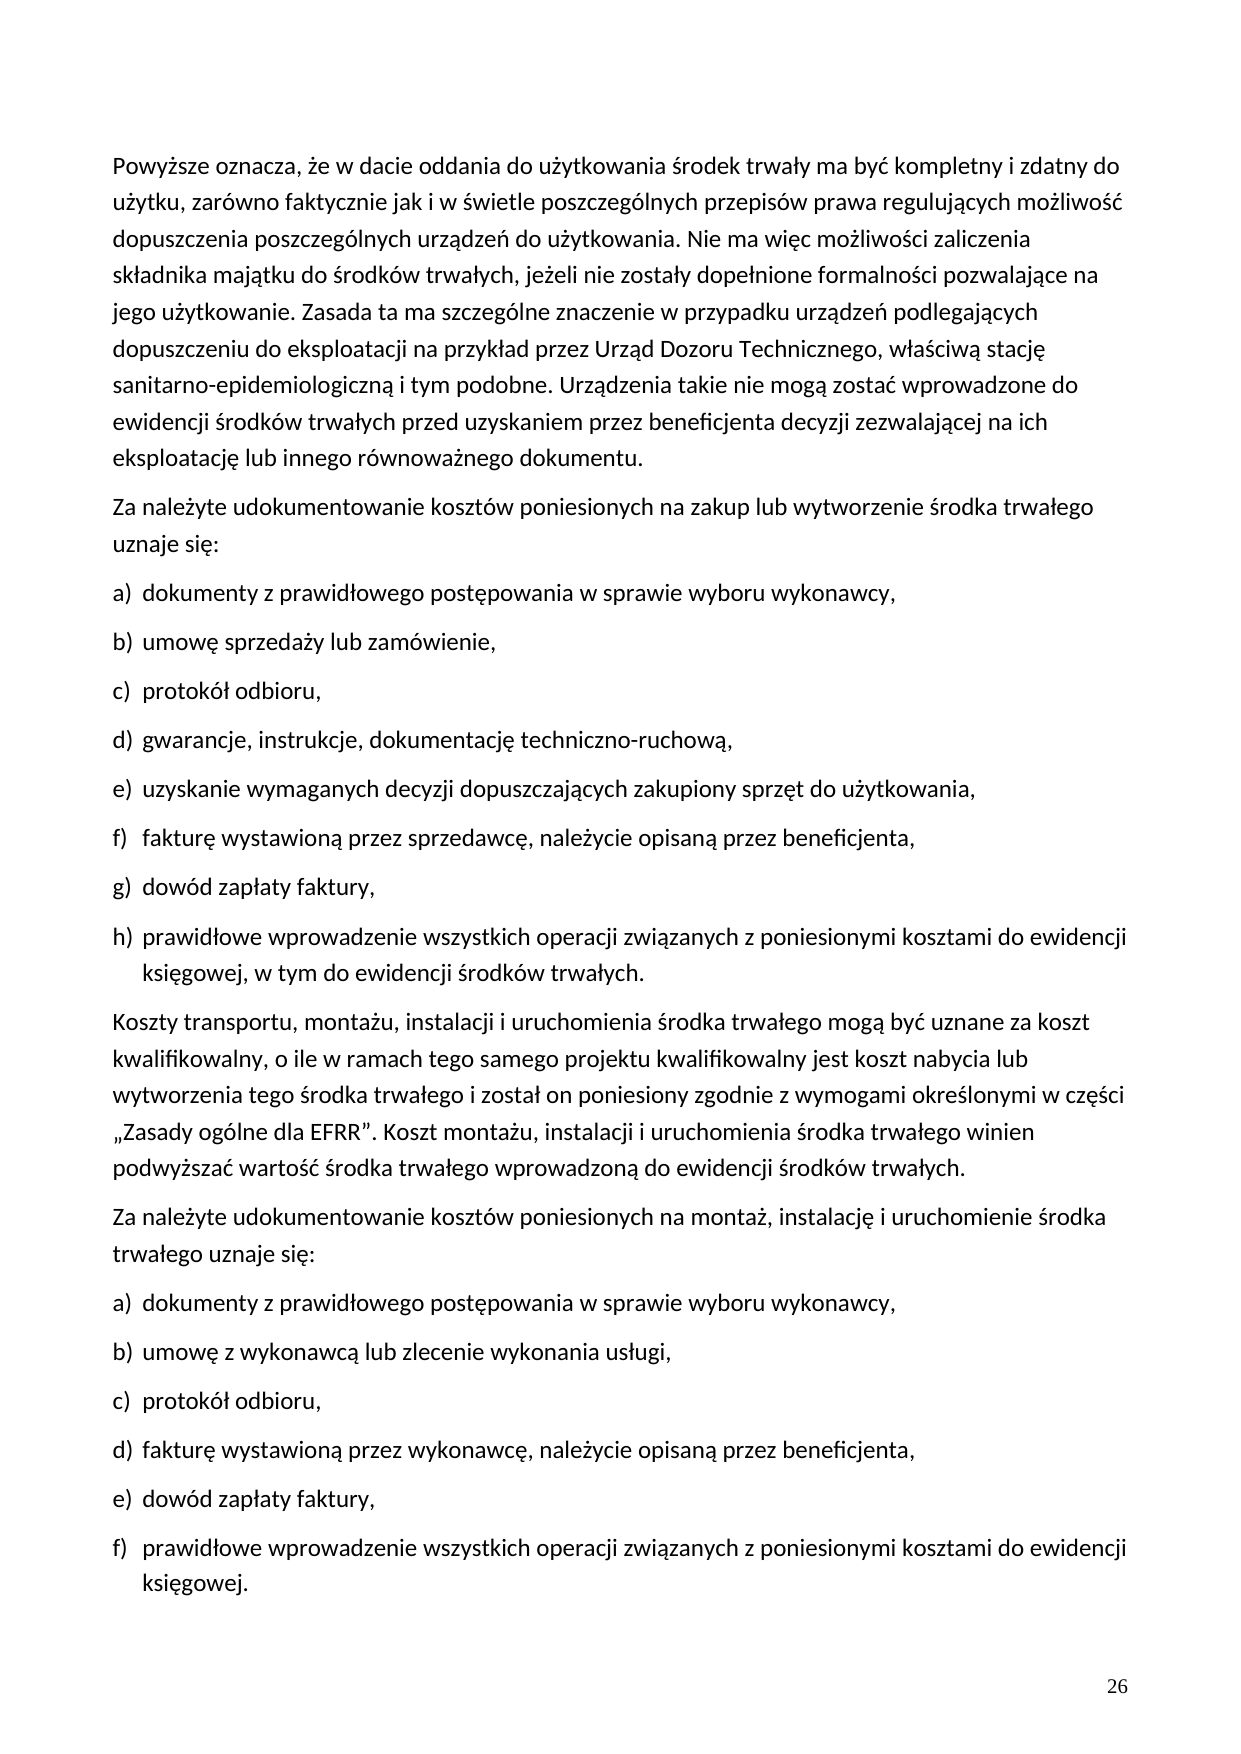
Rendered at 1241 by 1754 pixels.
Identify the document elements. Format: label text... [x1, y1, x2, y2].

list fakturę wystawioną przez sprzedawcę, należycie opisaną przez beneficjenta, [112, 822, 1128, 853]
list prawidłowe wprowadzenie wszystkich operacji związanych z poniesionymi kosztami do ewidencji księgowej. [112, 1532, 1128, 1598]
list prawidłowe wprowadzenie wszystkich operacji związanych z poniesionymi kosztami do ewidencji księgowej, w tym do ewidencji środków trwałych. [112, 921, 1128, 988]
list umowę sprzedaży lub zamówienie, [112, 626, 1128, 657]
list fakturę wystawioną przez wykonawcę, należycie opisaną przez beneficjenta, [112, 1434, 1128, 1465]
list dowód zapłaty faktury, [112, 872, 1128, 902]
list protokół odbioru, [112, 675, 1128, 706]
text Koszty transportu, montażu, instalacji i uruchomienia środka trwałego mogą być uznane za koszt kwalifikowalny, o ile w ramach tego samego projektu kwalifikowalny jest koszt nabycia lub wytworzenia tego środka trwałego i został on poniesiony zgodnie z wymogami określonymi w części „Zasady ogólne dla EFRR”. Koszt montażu, instalacji i uruchomienia środka trwałego winien podwyższać wartość środka trwałego wprowadzoną do ewidencji środków trwałych. [112, 1006, 1128, 1183]
text Za należyte udokumentowanie kosztów poniesionych na montaż, instalację i uruchomienie środka trwałego uznaje się: [112, 1202, 1128, 1269]
list dokumenty z prawidłowego postępowania w sprawie wyboru wykonawcy, [112, 1287, 1128, 1318]
list gwarancje, instrukcje, dokumentację techniczno-ruchową, [112, 724, 1128, 755]
text Powyższe oznacza, że w dacie oddania do użytkowania środek trwały ma być kompletny i zdatny do użytku, zarówno faktycznie jak i w świetle poszczególnych przepisów prawa regulujących możliwość dopuszczenia poszczególnych urządzeń do użytkowania. Nie ma więc możliwości zaliczenia składnika majątku do środków trwałych, jeżeli nie zostały dopełnione formalności pozwalające na jego użytkowanie. Zasada ta ma szczególne znaczenie w przypadku urządzeń podlegających dopuszczeniu do eksploatacji na przykład przez Urząd Dozoru Technicznego, właściwą stację sanitarno-epidemiologiczną i tym podobne. Urządzenia takie nie mogą zostać wprowadzone do ewidencji środków trwałych przed uzyskaniem przez beneficjenta decyzji zezwalającej na ich eksploatację lub innego równoważnego dokumentu. [112, 150, 1128, 473]
list dokumenty z prawidłowego postępowania w sprawie wyboru wykonawcy, [112, 577, 1128, 608]
list umowę z wykonawcą lub zlecenie wykonania usługi, [112, 1336, 1128, 1367]
list uzyskanie wymaganych decyzji dopuszczających zakupiony sprzęt do użytkowania, [112, 773, 1128, 804]
list protokół odbioru, [112, 1385, 1128, 1416]
text Za należyte udokumentowanie kosztów poniesionych na zakup lub wytworzenie środka trwałego uznaje się: [112, 492, 1128, 559]
list dowód zapłaty faktury, [112, 1483, 1128, 1514]
